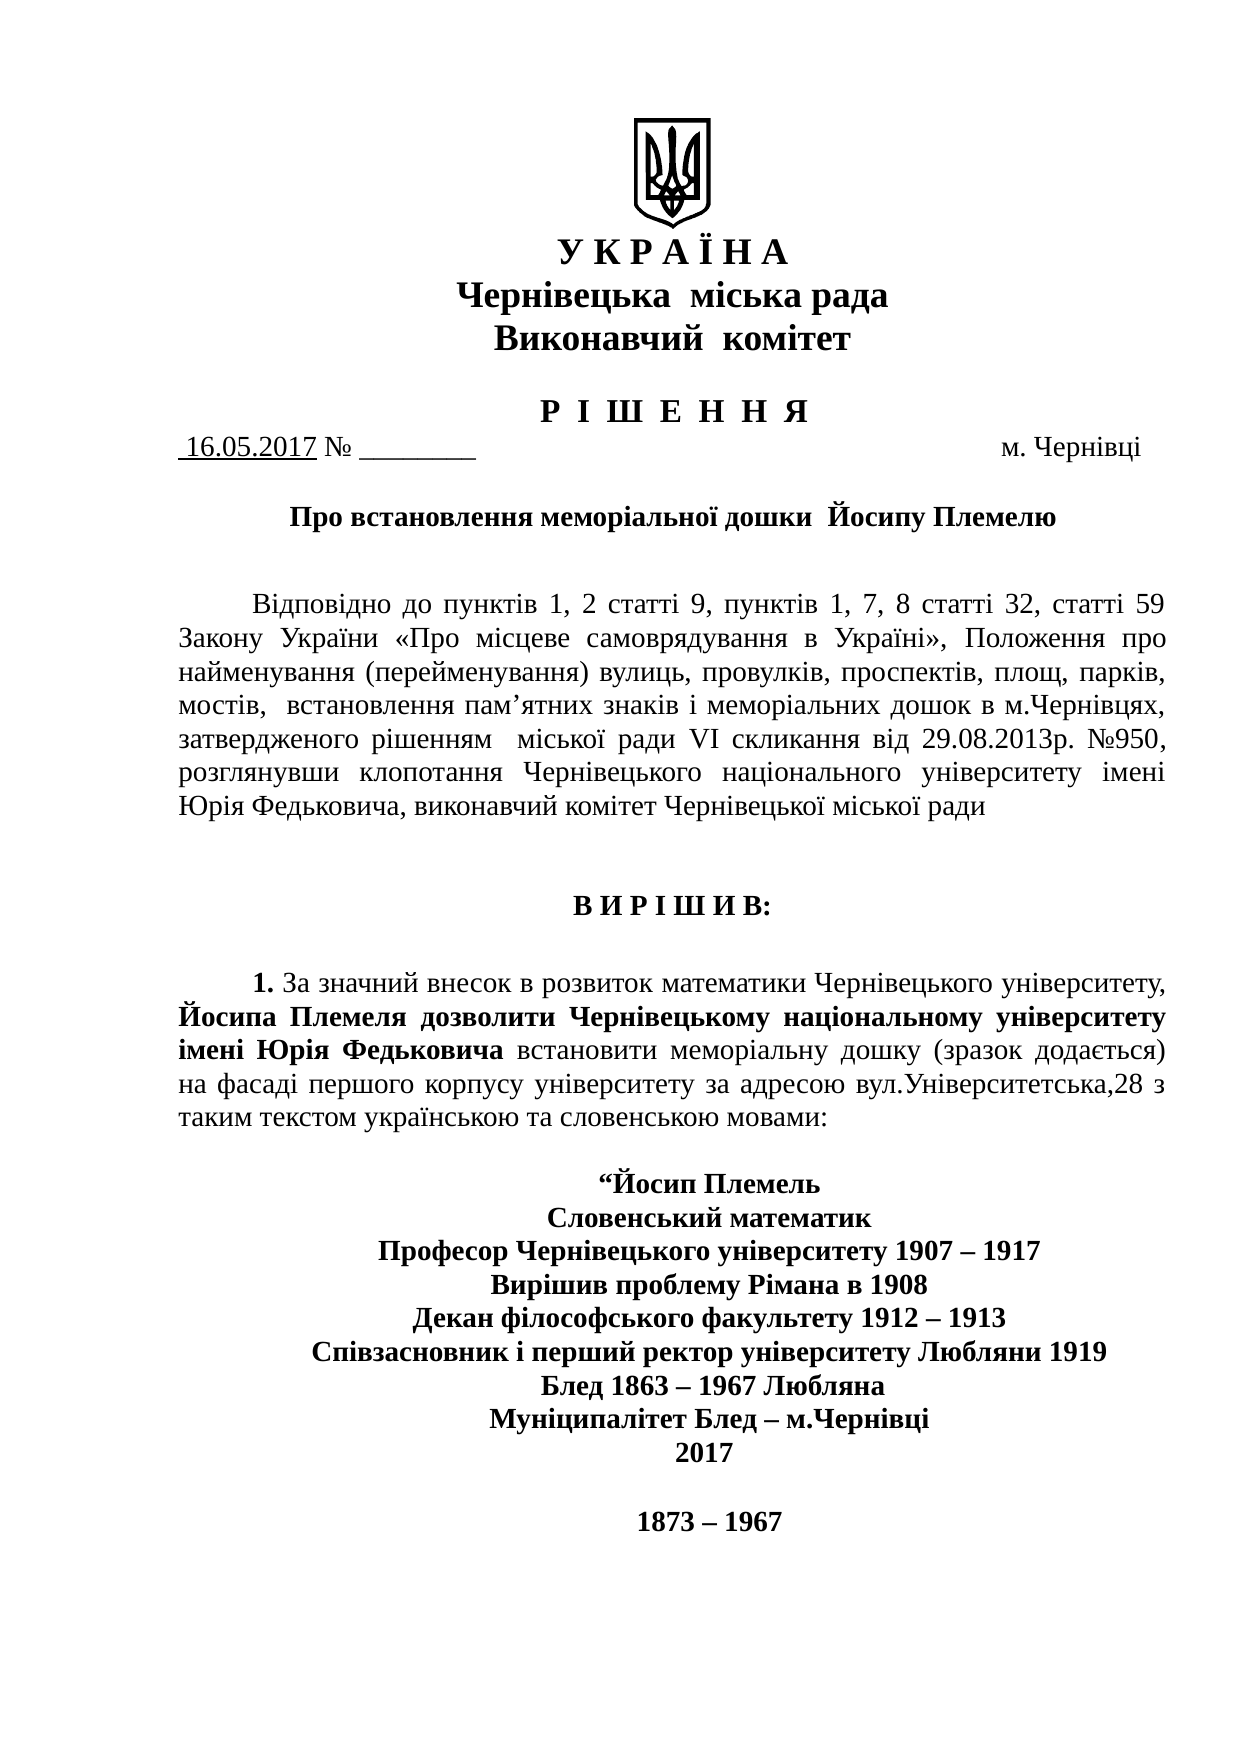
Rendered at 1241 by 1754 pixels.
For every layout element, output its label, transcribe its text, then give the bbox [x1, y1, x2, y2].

text Чернівецька міська рада [178, 272, 1167, 315]
text Вирішив проблему Рімана в 1908 [252, 1267, 1167, 1301]
text Декан філософського факультету 1912 – 1913 [252, 1301, 1167, 1334]
subtitle Р І Ш Е Н Н Я [123, 391, 1167, 429]
text Блед 1863 – 1967 Любляна [252, 1368, 1167, 1401]
text “Йосип Племель [252, 1166, 1167, 1200]
text У К Р А Ї Н А [178, 229, 1167, 272]
text 2017 [252, 1435, 1167, 1468]
subtitle Виконавчий комітет [178, 315, 1167, 358]
text Співзасновник і перший ректор університету Любляни 1919 [252, 1334, 1167, 1368]
text 1. За значний внесок в розвиток математики Чернівецького університету, Йосипа Племеля дозволити Чернівецькому національному університету імені Юрія Федьковича встановити меморіальну дошку (зразок додається) на фасаді першого корпусу університету за адресою вул.Університетська,28 з таким текстом українською та словенською мовами: [178, 965, 1167, 1133]
text 1873 – 1967 [252, 1504, 1167, 1538]
text 16.05.2017 № ________ м. Чернівці [178, 429, 1167, 463]
text Відповідно до пунктів 1, 2 статті 9, пунктів 1, 7, 8 статті 32, статті 59 Закону України «Про місцеве самоврядування в Україні», Положення про найменування (перейменування) вулиць, провулків, проспектів, площ, парків, мостів, встановлення пам’ятних знаків і меморіальних дошок в м.Чернівцях, затвердженого рішенням міської ради VI скликання від 29.08.2013р. №950, розглянувши клопотання Чернівецького національного університету імені Юрія Федьковича, виконавчий комітет Чернівецької міської ради [178, 587, 1167, 821]
text Словенський математик [252, 1200, 1167, 1233]
text Професор Чернівецького університету 1907 – 1917 [252, 1233, 1167, 1267]
text В И Р І Ш И В: [178, 888, 1167, 922]
text Муніципалітет Блед – м.Чернівці [252, 1401, 1167, 1435]
